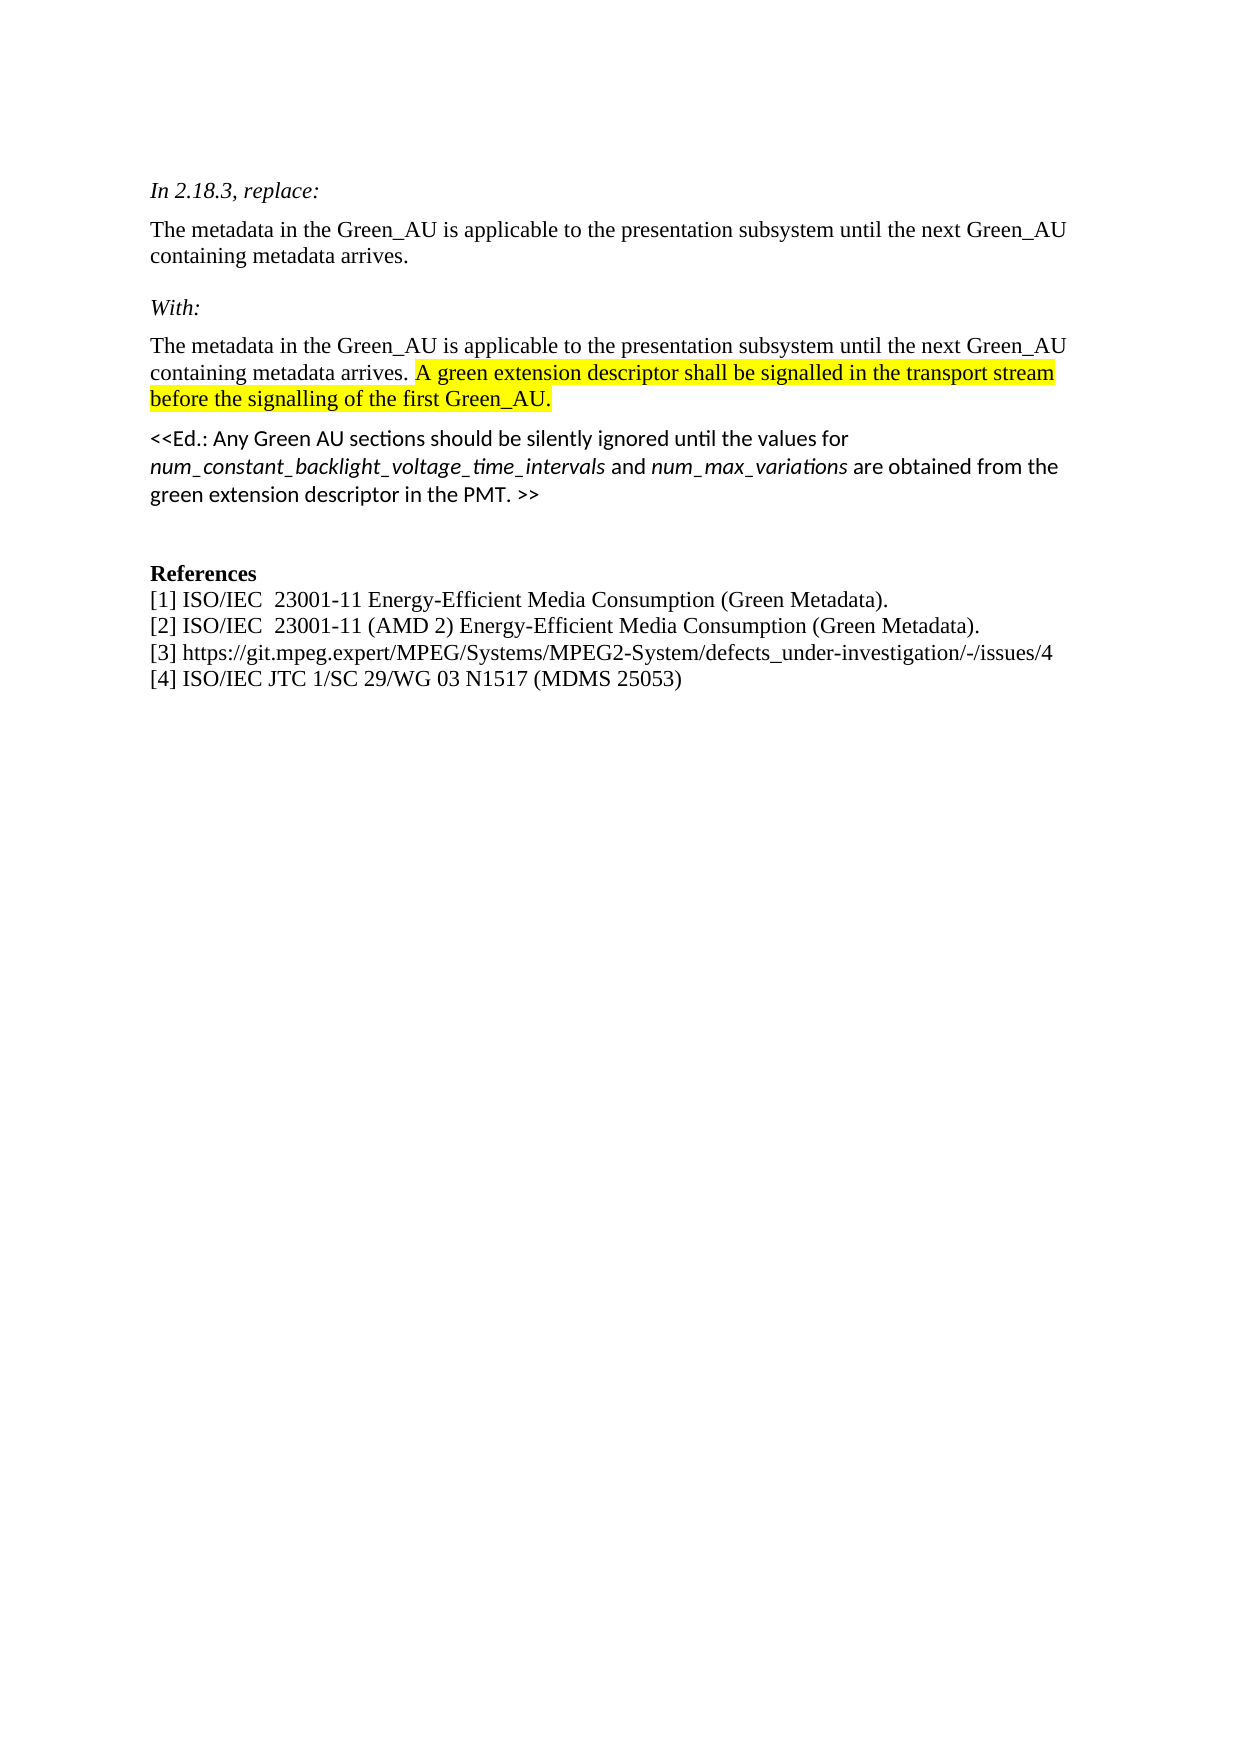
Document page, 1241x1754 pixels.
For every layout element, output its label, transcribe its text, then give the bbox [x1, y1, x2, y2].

text [4] ISO/IEC JTC 1/SC 29/WG 03 N1517 (MDMS 25053) [150, 665, 1090, 691]
text The metadata in the Green_AU is applicable to the presentation subsystem until the next Green_AU containing metadata arrives. A green extension descriptor shall be signalled in the transport stream before the signalling of the first Green_AU. [150, 333, 1090, 412]
text [1] ISO/IEC 23001-11 Energy-Efficient Media Consumption (Green Metadata). [150, 586, 1090, 612]
text The metadata in the Green_AU is applicable to the presentation subsystem until the next Green_AU containing metadata arrives. [150, 216, 1090, 269]
text <<Ed.: Any Green AU sections should be silently ignored until the values for num_constant_backlight_voltage_time_intervals and num_max_variations are obtained from the green extension descriptor in the PMT. >> [150, 424, 1090, 508]
text With: [150, 294, 1090, 320]
text In 2.18.3, replace: [150, 177, 1090, 203]
text [3] https://git.mpeg.expert/MPEG/Systems/MPEG2-System/defects_under-investigation/-/issues/4 [150, 639, 1090, 665]
text References [150, 559, 1090, 586]
text [2] ISO/IEC 23001-11 (AMD 2) Energy-Efficient Media Consumption (Green Metadata). [150, 612, 1090, 639]
